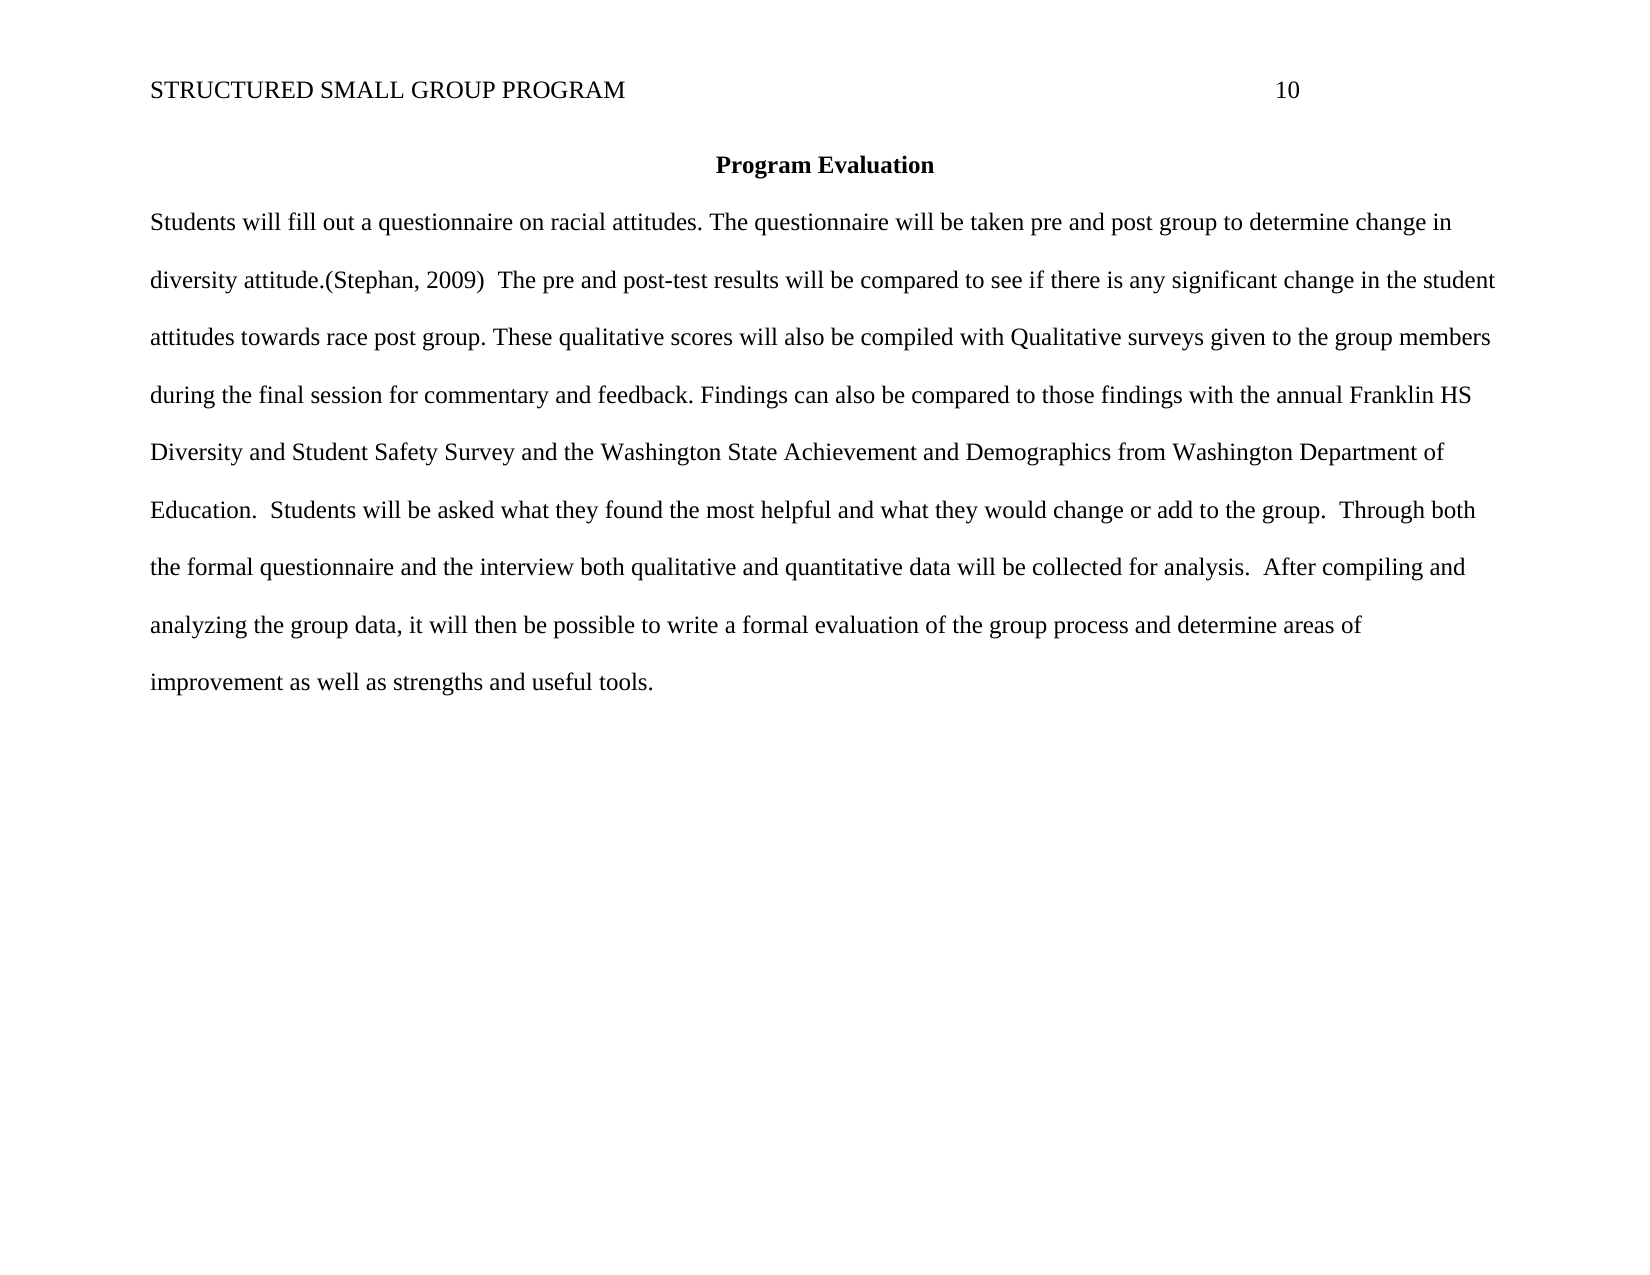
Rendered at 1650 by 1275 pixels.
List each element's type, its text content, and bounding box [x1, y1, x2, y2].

text Students will fill out a questionnaire on racial attitudes. The questionnaire will be taken pre and post group to determine change in diversity attitude. The pre and post-test results will be compared to see if there is any significant change in the student attitudes towards race post group. These qualitative scores will also be compiled with Qualitative surveys given to the group members during the final session for commentary and feedback. Findings can also be compared to those findings with the annual Franklin HS Diversity and Student Safety Survey and the Washington State Achievement and Demographics from Washington Department of Education. Students will be asked what they found the most helpful and what they would change or add to the group. Through both the formal questionnaire and the interview both qualitative and quantitative data will be collected for analysis. After compiling and analyzing the group data, it will then be possible to write a formal evaluation of the group process and determine areas of improvement as well as strengths and useful tools. [150, 207, 1500, 696]
text Program Evaluation [150, 150, 1500, 179]
